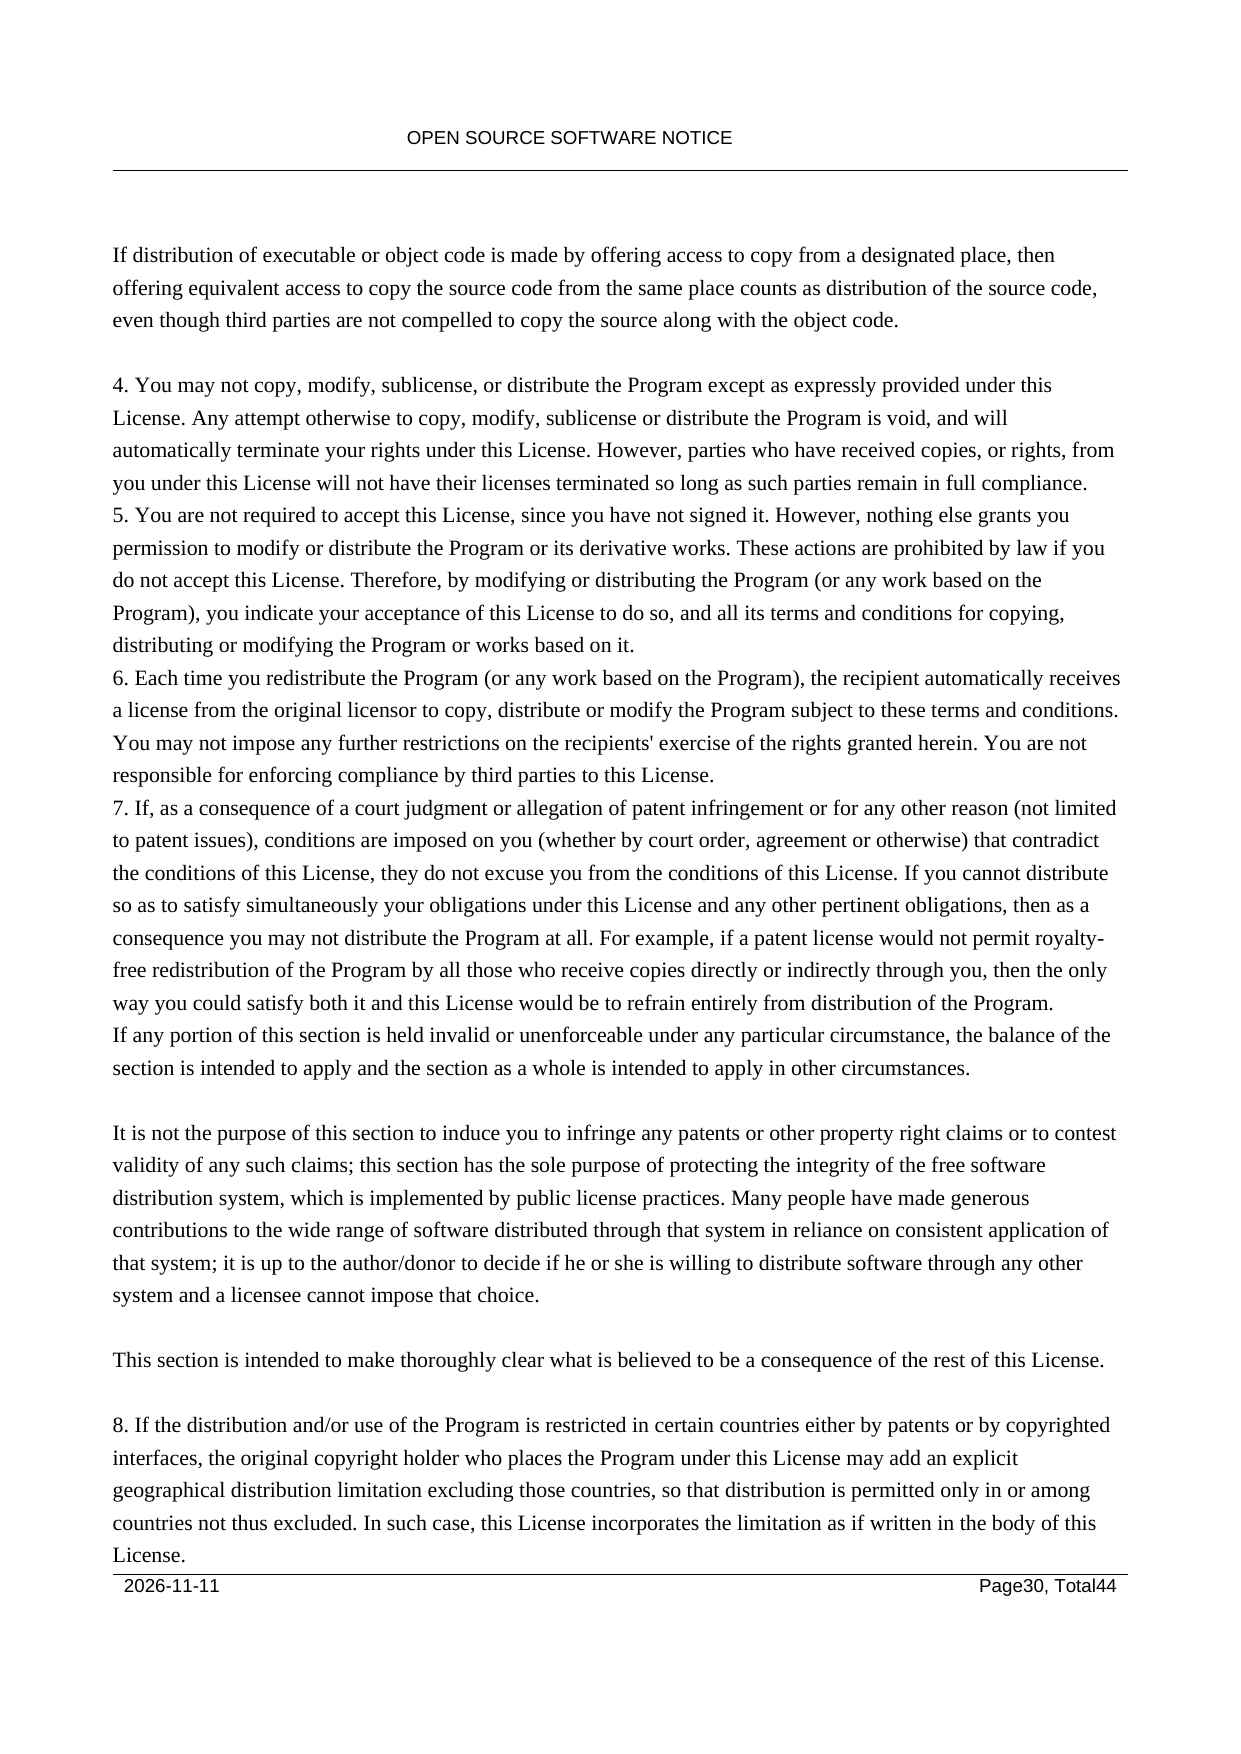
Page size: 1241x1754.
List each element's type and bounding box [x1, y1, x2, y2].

text [112, 206, 1128, 1571]
